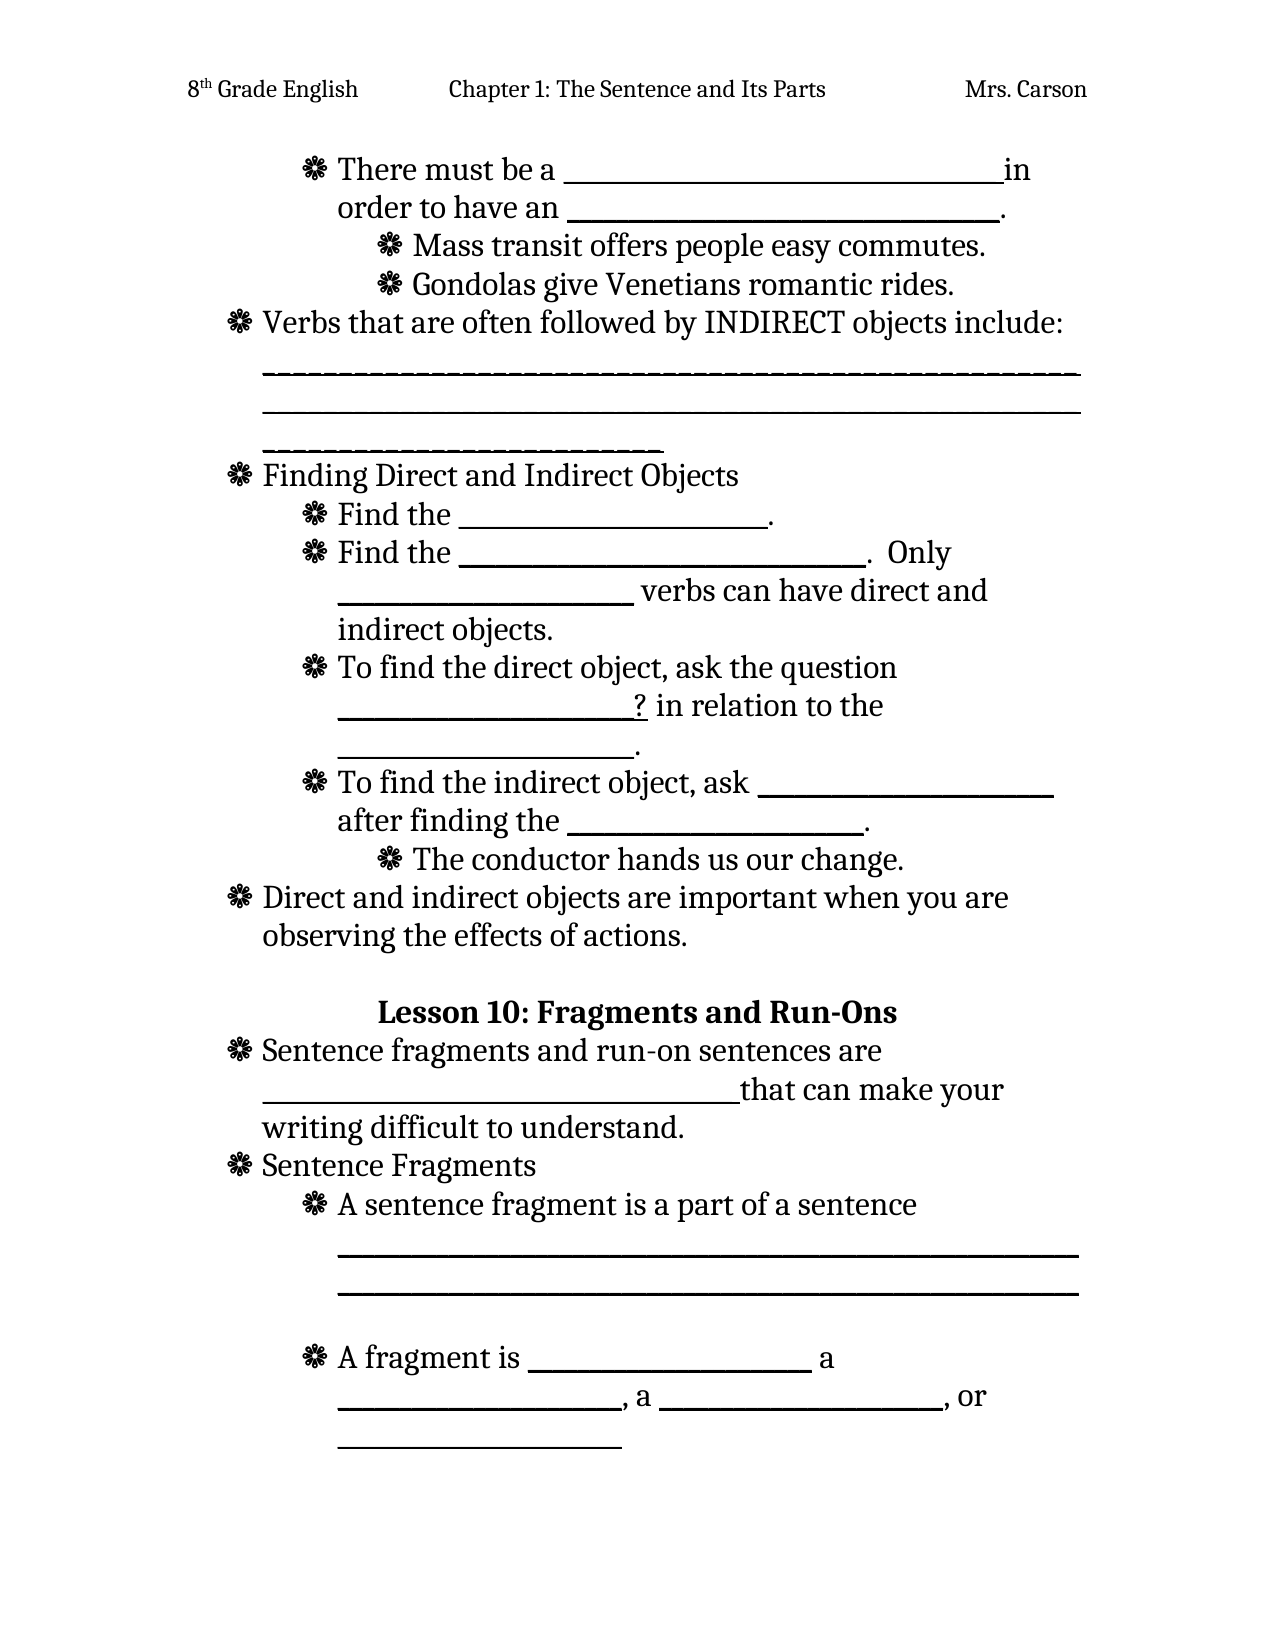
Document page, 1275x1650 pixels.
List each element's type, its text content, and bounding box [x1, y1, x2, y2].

list Sentence fragments and run-on sentences are ______________________________________ that can make your writing difficult to understand. [225, 1032, 1087, 1147]
list A fragment is _______________________ a _______________________, a _______________________, or _______________________ [300, 1338, 1087, 1453]
text Lesson 10: Fragments and Run-Ons [187, 993, 1087, 1032]
list A sentence fragment is a part of a sentence ________________________________________________________________________________________________________________________ [300, 1185, 1087, 1300]
list There must be a ___________________________________ in order to have an ___________________________________. [300, 150, 1087, 227]
list Mass transit offers people easy commutes. [375, 227, 1087, 265]
list Finding Direct and Indirect Objects [225, 457, 1087, 495]
list Verbs that are often followed by INDIRECT objects include: ____________________________________________________________________________________________________________________________________ [225, 303, 1087, 457]
list Find the _________________________. [300, 495, 1087, 533]
list The conductor hands us our change. [375, 840, 1087, 878]
list Gondolas give Venetians romantic rides. [375, 265, 1087, 303]
list Direct and indirect objects are important when you are observing the effects of actions. [225, 878, 1087, 955]
list Sentence Fragments [225, 1147, 1087, 1185]
list To find the direct object, ask the question ________________________? in relation to the ________________________. [300, 648, 1087, 763]
list Find the _________________________________. Only ________________________ verbs can have direct and indirect objects. [300, 533, 1087, 648]
list To find the indirect object, ask ________________________ after finding the ________________________. [300, 763, 1087, 840]
